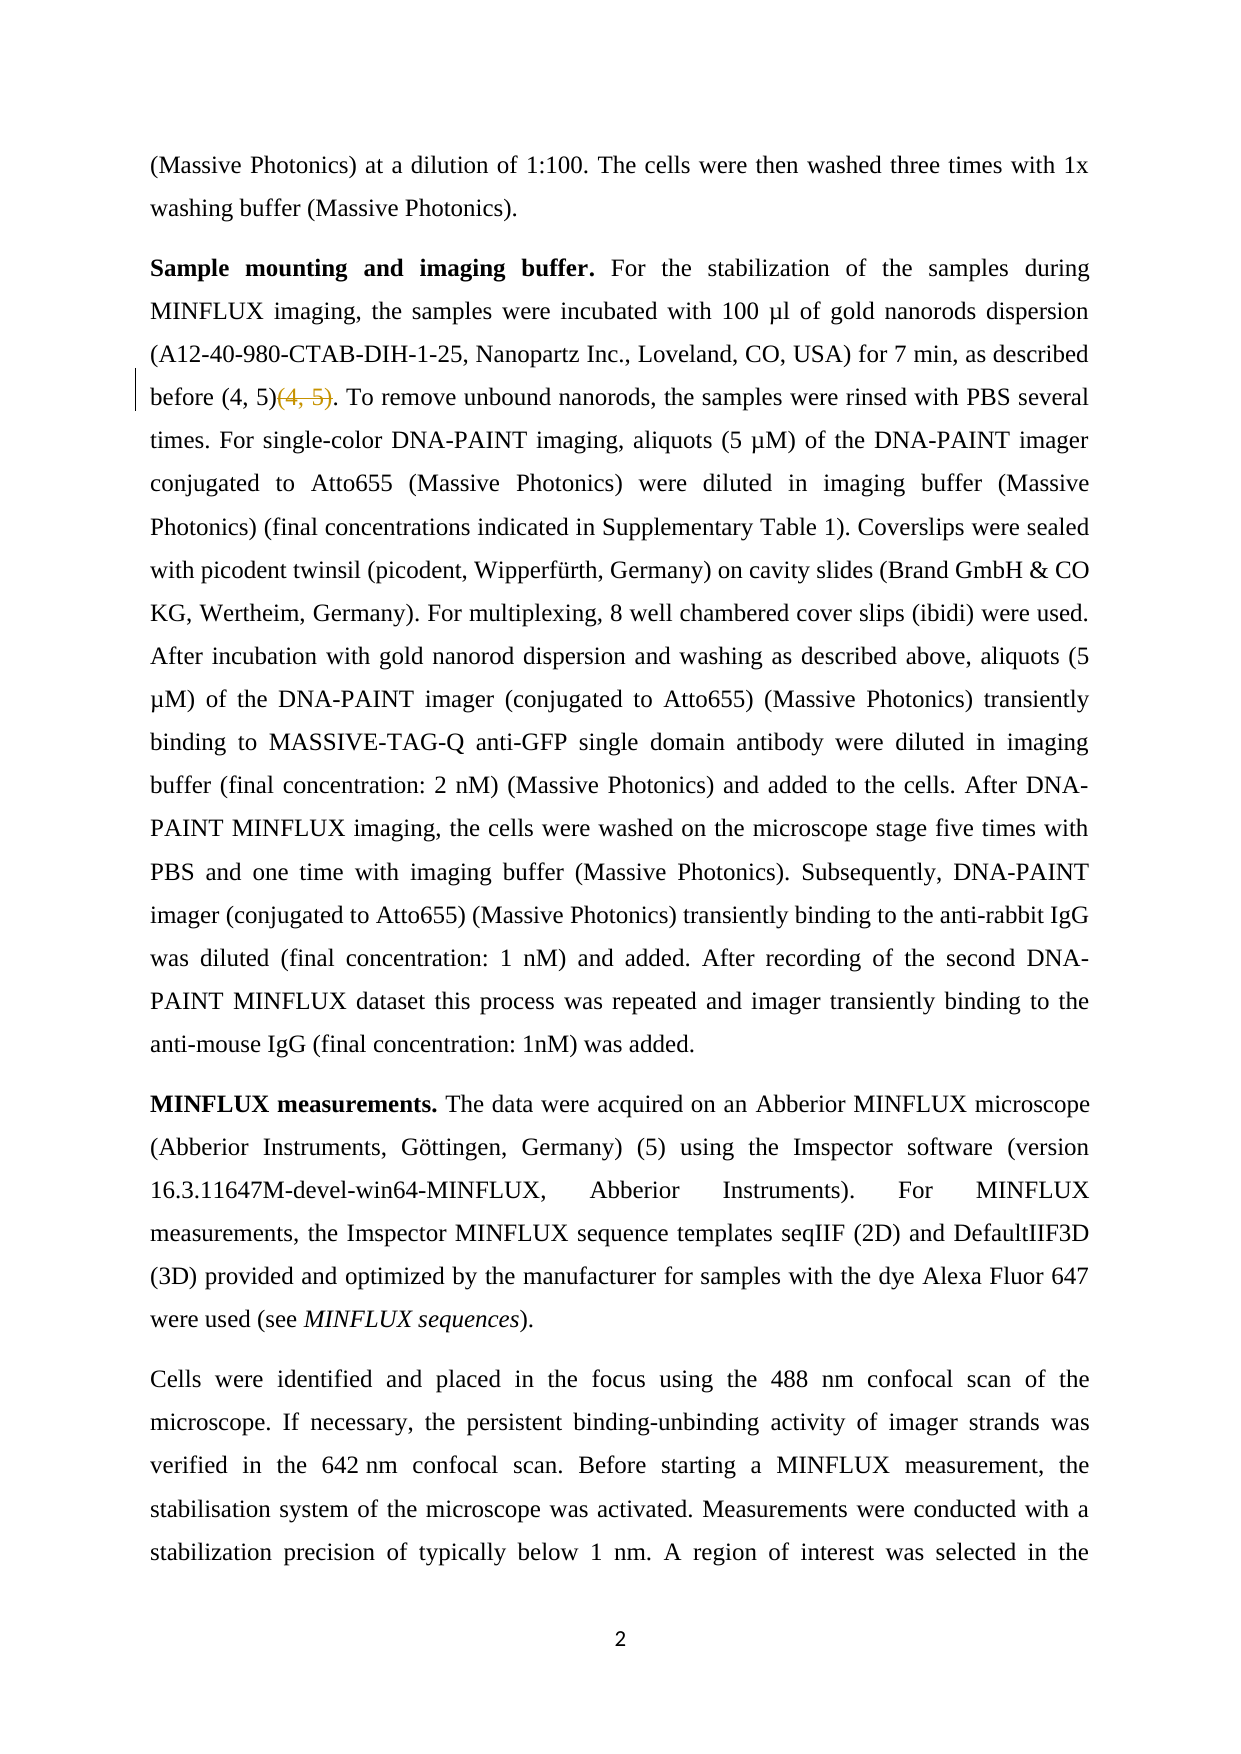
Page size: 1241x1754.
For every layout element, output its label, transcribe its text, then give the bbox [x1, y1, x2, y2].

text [150, 1364, 1090, 1566]
text Sample mounting and imaging buffer. For the stabilization of the samples during MINFLUX imaging, the samples were incubated with 100 µl of gold nanorods dispersion (A12-40-980-CTAB-DIH-1-25, Nanopartz Inc., Loveland, CO, USA) for 7 min, as described before (4, 5). To remove unbound nanorods, the samples were rinsed with PBS several times. For single-color DNA-PAINT imaging, aliquots (5 µM) of the DNA-PAINT imager conjugated to Atto655 (Massive Photonics) were diluted in imaging buffer (Massive Photonics) (final concentrations indicated in Supplementary Table 1). Coverslips were sealed with picodent twinsil (picodent, Wipperfürth, Germany) on cavity slides (Brand GmbH & CO KG, Wertheim, Germany). For multiplexing, 8 well chambered cover slips (ibidi) were used. After incubation with gold nanorod dispersion and washing as described above, aliquots (5 µM) of the DNA-PAINT imager (conjugated to Atto655) (Massive Photonics) transiently binding to MASSIVE-TAG-Q anti-GFP single domain antibody were diluted in imaging buffer (final concentration: 2 nM) (Massive Photonics) and added to the cells. After DNA-PAINT MINFLUX imaging, the cells were washed on the microscope stage five times with PBS and one time with imaging buffer (Massive Photonics). Subsequently, DNA-PAINT imager (conjugated to Atto655) (Massive Photonics) transiently binding to the anti-rabbit IgG was diluted (final concentration: 1 nM) and added. After recording of the second DNA-PAINT MINFLUX dataset this process was repeated and imager transiently binding to the anti-mouse IgG (final concentration: 1nM) was added. [150, 253, 1090, 1058]
text MINFLUX measurements. The data were acquired on an Abberior MINFLUX microscope (Abberior Instruments, Göttingen, Germany) (5) using the Imspector software (version 16.3.11647M-devel-win64-MINFLUX, Abberior Instruments). For MINFLUX measurements, the Imspector MINFLUX sequence templates seqIIF (2D) and DefaultIIF3D (3D) provided and optimized by the manufacturer for samples with the dye Alexa Fluor 647 were used (see MINFLUX sequences). [150, 1089, 1090, 1333]
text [150, 150, 1090, 222]
